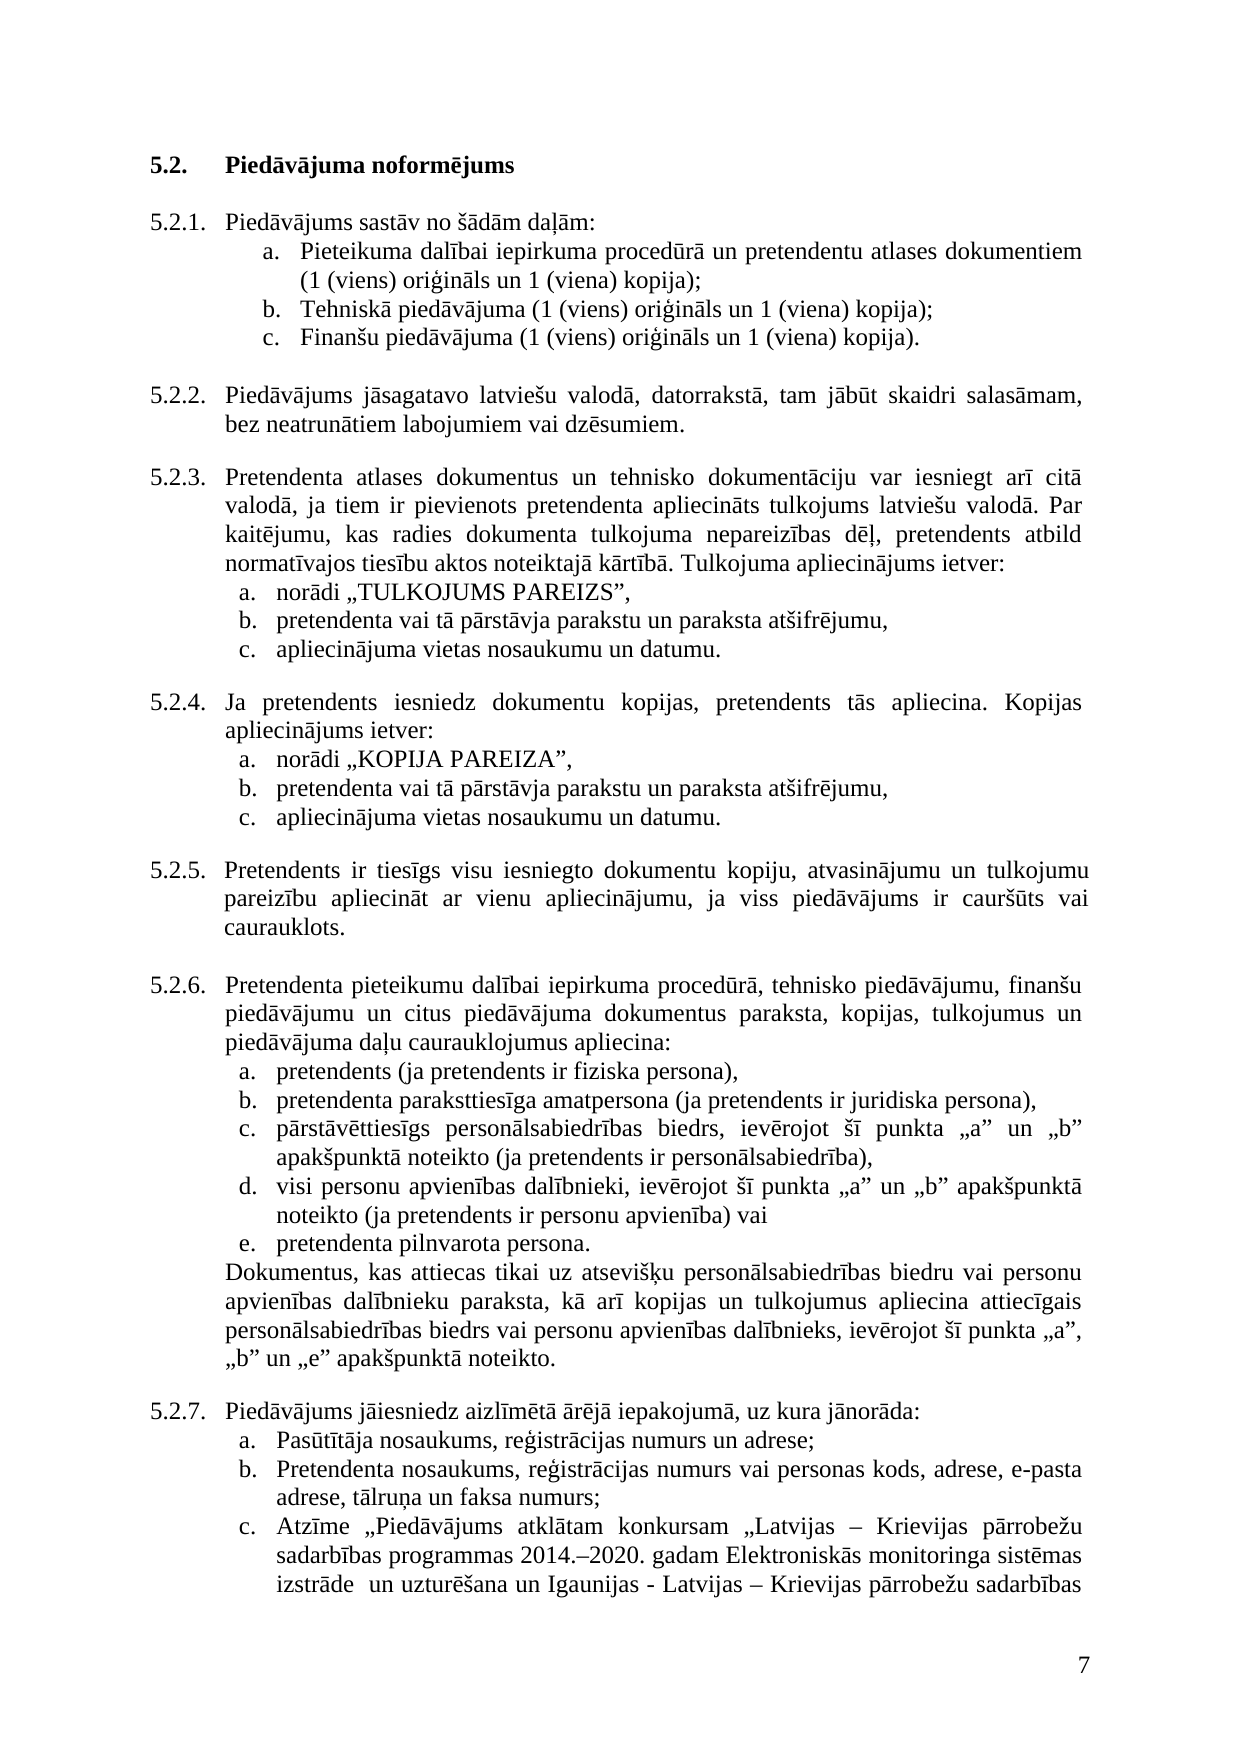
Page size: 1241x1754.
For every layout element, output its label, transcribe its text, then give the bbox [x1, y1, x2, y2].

list norādi „KOPIJA PAREIZA”, [239, 744, 1083, 773]
list Pretendenta pieteikumu dalībai iepirkuma procedūrā, tehnisko piedāvājumu, finanšu piedāvājumu un citus piedāvājuma dokumentus paraksta, kopijas, tulkojumus un piedāvājuma daļu caurauklojumus apliecina: [150, 970, 1083, 1056]
list Piedāvājums jāiesniedz aizlīmētā ārējā iepakojumā, uz kura jānorāda: [150, 1396, 1083, 1425]
list Tehniskā piedāvājuma (1 (viens) oriģināls un 1 (viena) kopija); [262, 294, 1083, 322]
list pretendenta vai tā pārstāvja parakstu un paraksta atšifrējumu, [239, 773, 1083, 802]
list Pretendents ir tiesīgs visu iesniegto dokumentu kopiju, atvasinājumu un tulkojumu pareizību apliecināt ar vienu apliecinājumu, ja viss piedāvājums ir cauršūts vai caurauklots. [150, 855, 1090, 941]
list Finanšu piedāvājuma (1 (viens) oriģināls un 1 (viena) kopija). [262, 322, 1083, 351]
text Dokumentus, kas attiecas tikai uz atsevišķu personālsabiedrības biedru vai personu apvienības dalībnieku paraksta, kā arī kopijas un tulkojumus apliecina attiecīgais personālsabiedrības biedrs vai personu apvienības dalībnieks, ievērojot šī punkta „a”, „b” un „e” apakšpunktā noteikto. [225, 1257, 1083, 1372]
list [239, 1511, 1083, 1597]
subtitle Piedāvājums sastāv no šādām daļām: [150, 207, 1083, 236]
list pretendents (ja pretendents ir fiziska persona), [239, 1056, 1083, 1085]
list apliecinājuma vietas nosaukumu un datumu. [239, 802, 1083, 831]
list pārstāvēttiesīgs personālsabiedrības biedrs, ievērojot šī punkta „a” un „b” apakšpunktā noteikto (ja pretendents ir personālsabiedrība), [239, 1113, 1083, 1171]
list Pretendenta atlases dokumentus un tehnisko dokumentāciju var iesniegt arī citā valodā, ja tiem ir pievienots pretendenta apliecināts tulkojums latviešu valodā. Par kaitējumu, kas radies dokumenta tulkojuma nepareizības dēļ, pretendents atbild normatīvajos tiesību aktos noteiktajā kārtībā. Tulkojuma apliecinājums ietver: [150, 462, 1083, 577]
list pretendenta pilnvarota persona. [239, 1228, 1083, 1257]
list Piedāvājums jāsagatavo latviešu valodā, datorrakstā, tam jābūt skaidri salasāmam, bez neatrunātiem labojumiem vai dzēsumiem. [150, 380, 1083, 437]
list norādi „TULKOJUMS PAREIZS”, [239, 577, 1083, 605]
list Pieteikuma dalībai iepirkuma procedūrā un pretendentu atlases dokumentiem (1 (viens) oriģināls un 1 (viena) kopija); [262, 236, 1083, 294]
list visi personu apvienības dalībnieki, ievērojot šī punkta „a” un „b” apakšpunktā noteikto (ja pretendents ir personu apvienība) vai [239, 1171, 1083, 1228]
list Ja pretendents iesniedz dokumentu kopijas, pretendents tās apliecina. Kopijas apliecinājums ietver: [150, 687, 1083, 744]
list pretendenta paraksttiesīga amatpersona (ja pretendents ir juridiska persona), [239, 1085, 1083, 1113]
list Piedāvājuma noformējums [150, 150, 1083, 179]
list apliecinājuma vietas nosaukumu un datumu. [239, 634, 1083, 663]
list Pasūtītāja nosaukums, reģistrācijas numurs un adrese; [239, 1425, 1083, 1454]
list pretendenta vai tā pārstāvja parakstu un paraksta atšifrējumu, [239, 605, 1083, 634]
list Pretendenta nosaukums, reģistrācijas numurs vai personas kods, adrese, e-pasta adrese, tālruņa un faksa numurs; [239, 1454, 1083, 1511]
